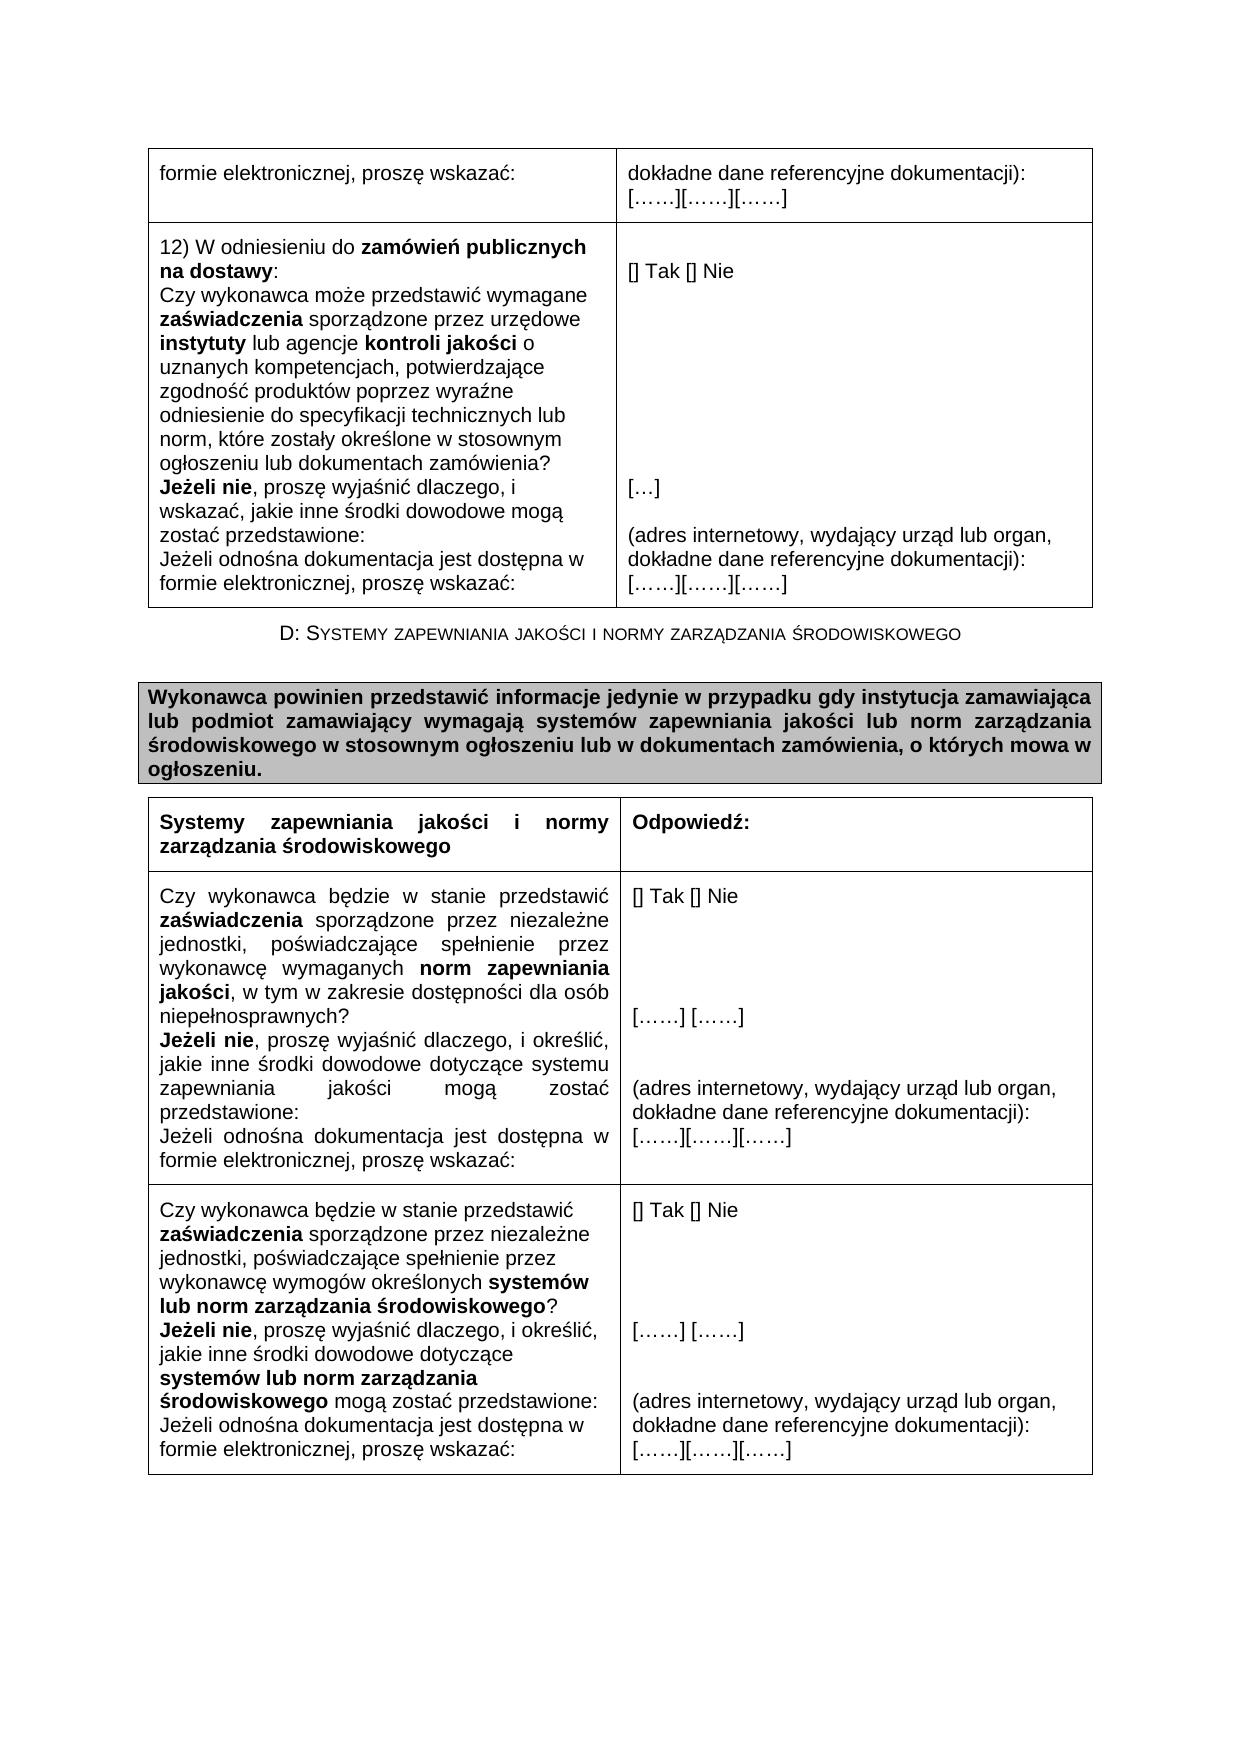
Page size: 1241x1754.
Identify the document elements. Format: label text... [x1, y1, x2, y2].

table_cell 12) W odniesieniu do zamówień publicznych na dostawy: Czy wykonawca może przedstawić wymagane zaświadczenia sporządzone przez urzędowe instytuty lub agencje kontroli jakości o uznanych kompetencjach, potwierdzające zgodność produktów poprzez wyraźne odniesienie do specyfikacji technicznych lub norm, które zostały określone w stosownym ogłoszeniu lub dokumentach zamówienia? Jeżeli nie, proszę wyjaśnić dlaczego, i wskazać, jakie inne środki dowodowe mogą zostać przedstawione: Jeżeli odnośna dokumentacja jest dostępna w formie elektronicznej, proszę wskazać: [149, 223, 616, 607]
table_header Odpowiedź: [621, 798, 1092, 871]
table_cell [149, 149, 616, 222]
table_cell [] Tak [] Nie [……] [……] (adres internetowy, wydający urząd lub organ, dokładne dane referencyjne dokumentacji): [……][……][……] [621, 1185, 1092, 1474]
table_cell Czy wykonawca będzie w stanie przedstawić zaświadczenia sporządzone przez niezależne jednostki, poświadczające spełnienie przez wykonawcę wymogów określonych systemów lub norm zarządzania środowiskowego? Jeżeli nie, proszę wyjaśnić dlaczego, i określić, jakie inne środki dowodowe dotyczące systemów lub norm zarządzania środowiskowego mogą zostać przedstawione: Jeżeli odnośna dokumentacja jest dostępna w formie elektronicznej, proszę wskazać: [149, 1185, 620, 1474]
text D: Systemy zapewniania jakości i normy zarządzania środowiskowego [148, 621, 1093, 644]
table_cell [617, 149, 1092, 222]
table_cell [] Tak [] Nie [……] [……] (adres internetowy, wydający urząd lub organ, dokładne dane referencyjne dokumentacji): [……][……][……] [621, 872, 1092, 1184]
text Wykonawca powinien przedstawić informacje jedynie w przypadku gdy instytucja zamawiająca lub podmiot zamawiający wymagają systemów zapewniania jakości lub norm zarządzania środowiskowego w stosownym ogłoszeniu lub w dokumentach zamówienia, o których mowa w ogłoszeniu. [139, 683, 1101, 783]
table_cell Czy wykonawca będzie w stanie przedstawić zaświadczenia sporządzone przez niezależne jednostki, poświadczające spełnienie przez wykonawcę wymaganych norm zapewniania jakości, w tym w zakresie dostępności dla osób niepełnosprawnych? Jeżeli nie, proszę wyjaśnić dlaczego, i określić, jakie inne środki dowodowe dotyczące systemu zapewniania jakości mogą zostać przedstawione: Jeżeli odnośna dokumentacja jest dostępna w formie elektronicznej, proszę wskazać: [149, 872, 620, 1184]
table_header Systemy zapewniania jakości i normy zarządzania środowiskowego [149, 798, 620, 871]
table_cell [] Tak [] Nie […] (adres internetowy, wydający urząd lub organ, dokładne dane referencyjne dokumentacji): [……][……][……] [617, 223, 1092, 607]
